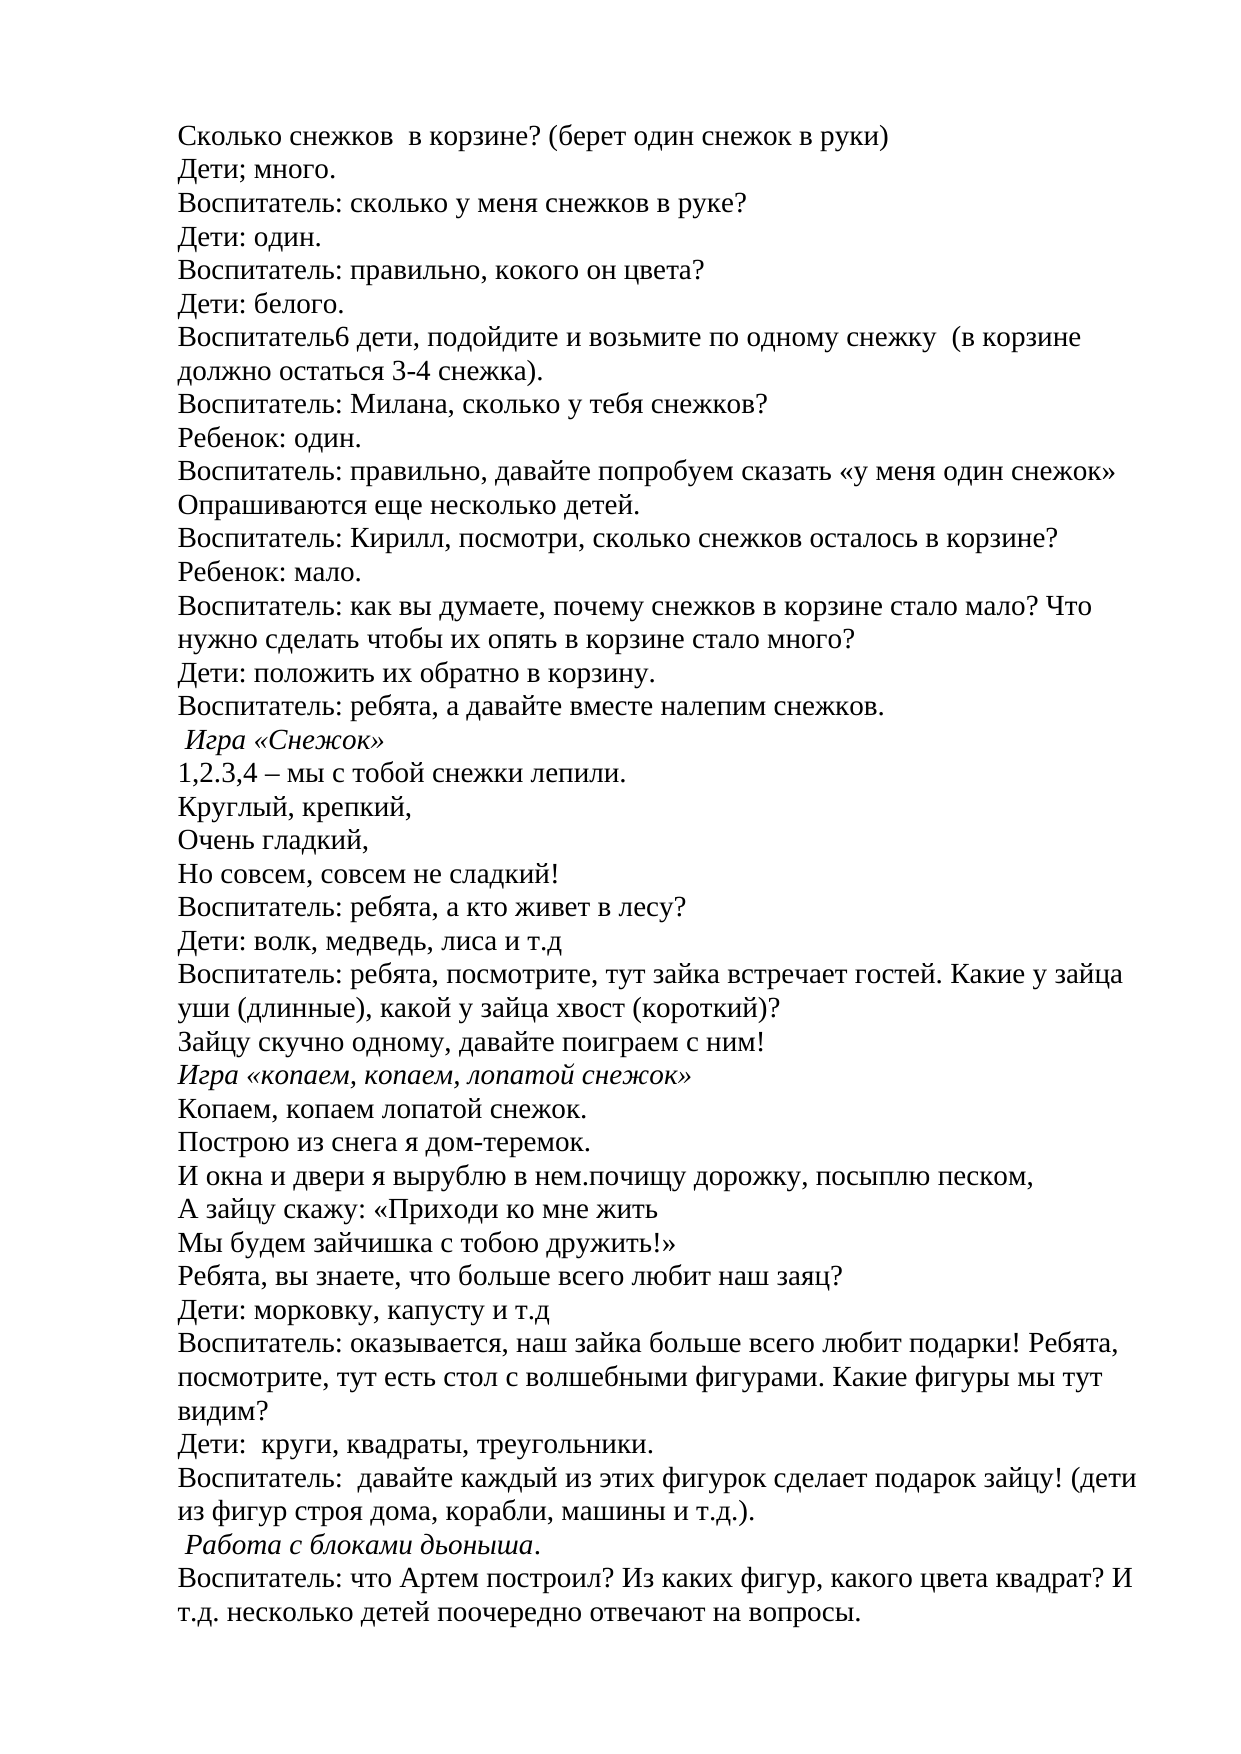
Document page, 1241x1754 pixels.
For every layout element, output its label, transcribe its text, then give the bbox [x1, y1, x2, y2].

text 1,2.3,4 – мы с тобой снежки лепили. [177, 755, 1152, 789]
text Ребенок: один. [177, 420, 1152, 453]
text Дети: один. [177, 219, 1152, 252]
text Круглый, крепкий, [177, 789, 1152, 822]
text Дети: положить их обратно в корзину. [177, 655, 1152, 688]
text Воспитатель: сколько у меня снежков в руке? [177, 185, 1152, 219]
text И окна и двери я вырублю в нем.почищу дорожку, посыплю песком, [177, 1158, 1152, 1191]
text Воспитатель: давайте каждый из этих фигурок сделает подарок зайцу! (дети из фигур строя дома, корабли, машины и т.д.). [177, 1460, 1152, 1527]
text Мы будем зайчишка с тобою дружить!» [177, 1225, 1152, 1258]
text Зайцу скучно одному, давайте поиграем с ним! [177, 1024, 1152, 1057]
text Но совсем, совсем не сладкий! [177, 856, 1152, 889]
text Дети: волк, медведь, лиса и т.д [177, 923, 1152, 957]
text Воспитатель: Кирилл, посмотри, сколько снежков осталось в корзине? [177, 521, 1152, 554]
text Воспитатель: Милана, сколько у тебя снежков? [177, 386, 1152, 420]
text Опрашиваются еще несколько детей. [177, 487, 1152, 521]
text Воспитатель: ребята, а давайте вместе налепим снежков. [177, 688, 1152, 722]
text Воспитатель: что Артем построил? Из каких фигур, какого цвета квадрат? И т.д. несколько детей поочередно отвечают на вопросы. [177, 1560, 1152, 1627]
text Дети; много. [177, 152, 1152, 185]
text Работа с блоками дьоныша. [177, 1527, 1152, 1560]
text Воспитатель: как вы думаете, почему снежков в корзине стало мало? Что нужно сделать чтобы их опять в корзине стало много? [177, 588, 1152, 655]
text Воспитатель: оказывается, наш зайка больше всего любит подарки! Ребята, посмотрите, тут есть стол с волшебными фигурами. Какие фигуры мы тут видим? [177, 1326, 1152, 1426]
text Воспитатель: ребята, а кто живет в лесу? [177, 889, 1152, 923]
text Построю из снега я дом-теремок. [177, 1124, 1152, 1158]
text Дети: белого. [177, 286, 1152, 319]
text Копаем, копаем лопатой снежок. [177, 1091, 1152, 1124]
text Игра «копаем, копаем, лопатой снежок» [177, 1057, 1152, 1091]
text Воспитатель6 дети, подойдите и возьмите по одному снежку (в корзине должно остаться 3-4 снежка). [177, 319, 1152, 386]
text Воспитатель: правильно, давайте попробуем сказать «у меня один снежок» [177, 453, 1152, 487]
text Очень гладкий, [177, 822, 1152, 856]
text А зайцу скажу: «Приходи ко мне жить [177, 1191, 1152, 1225]
text Воспитатель: правильно, кокого он цвета? [177, 252, 1152, 286]
text Дети: морковку, капусту и т.д [177, 1292, 1152, 1326]
text Воспитатель: ребята, посмотрите, тут зайка встречает гостей. Какие у зайца уши (длинные), какой у зайца хвост (короткий)? [177, 957, 1152, 1024]
text Ребенок: мало. [177, 554, 1152, 588]
text Сколько снежков в корзине? (берет один снежок в руки) [177, 118, 1152, 152]
text Дети: круги, квадраты, треугольники. [177, 1426, 1152, 1460]
text Ребята, вы знаете, что больше всего любит наш заяц? [177, 1258, 1152, 1292]
text Игра «Снежок» [177, 722, 1152, 755]
